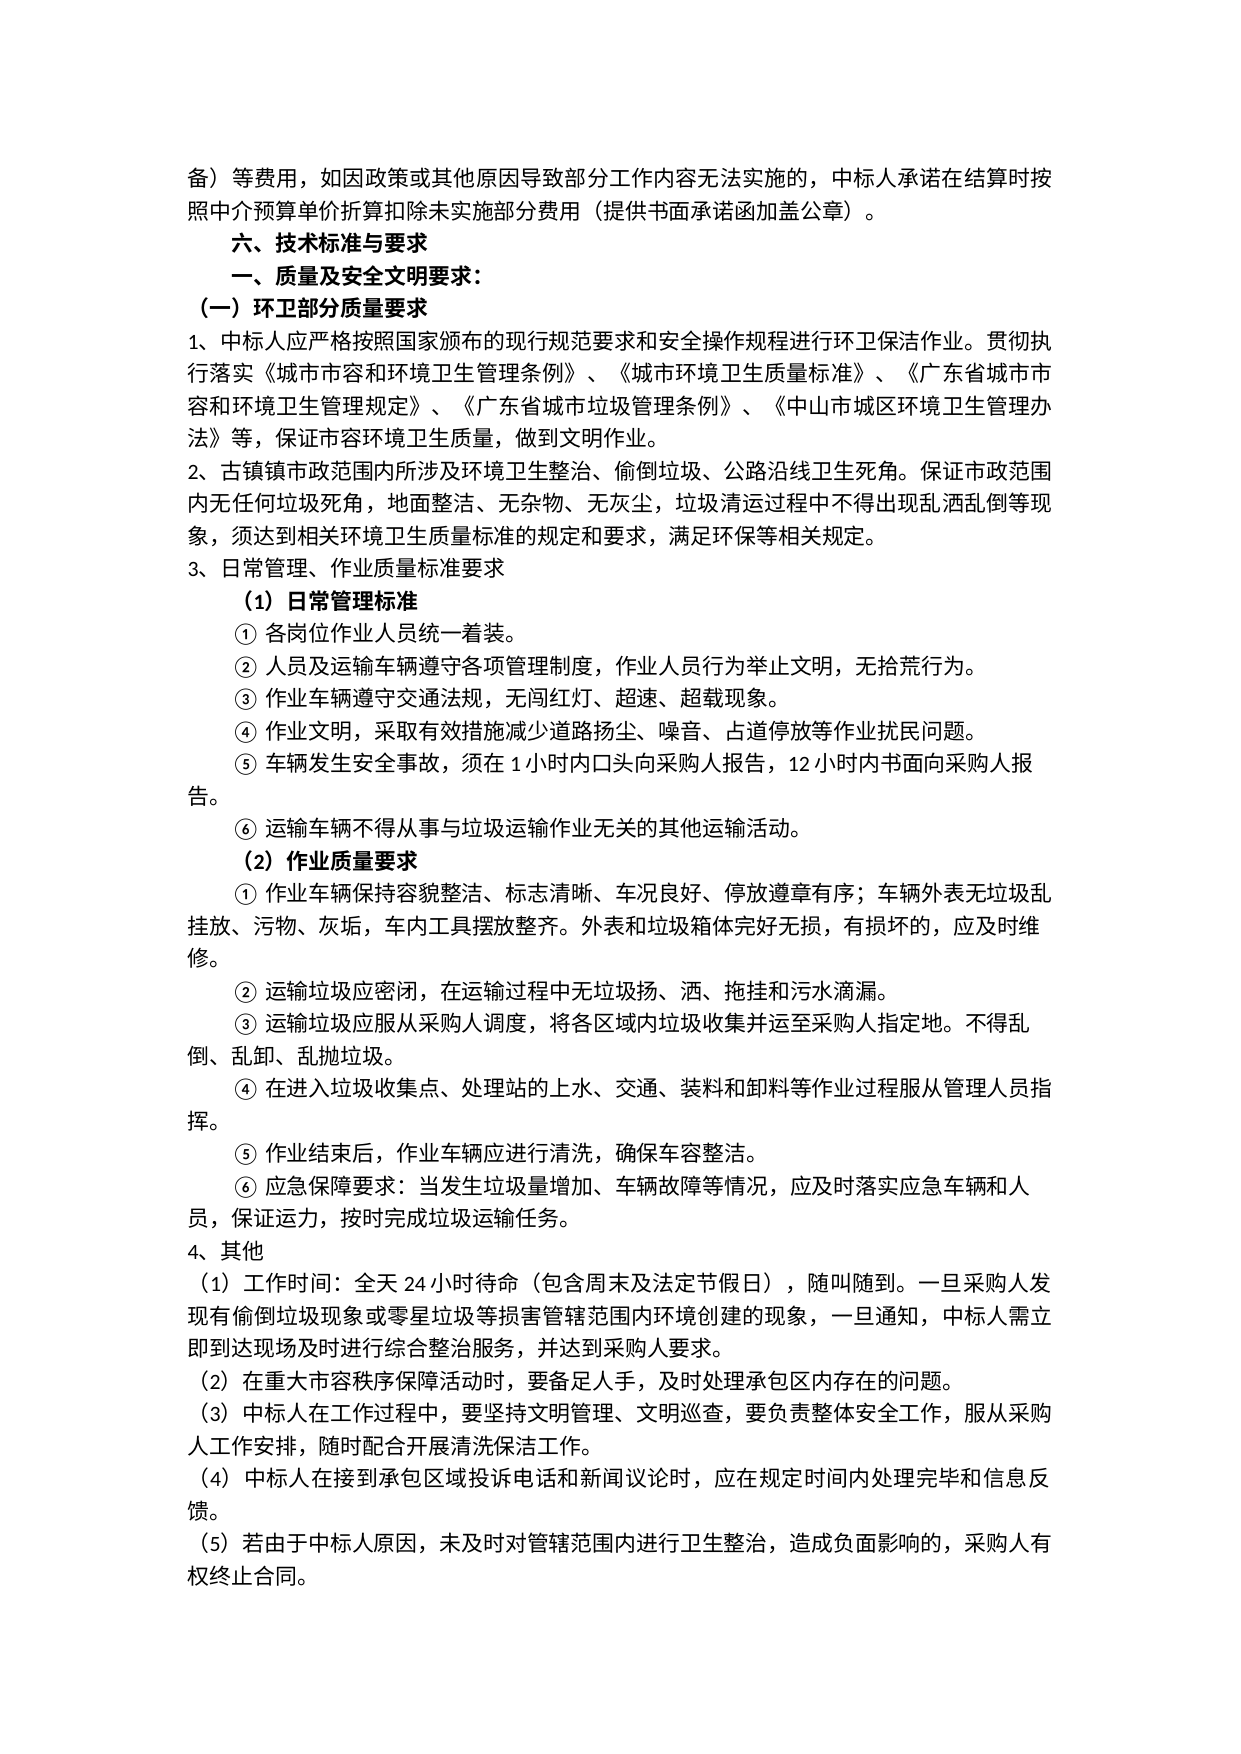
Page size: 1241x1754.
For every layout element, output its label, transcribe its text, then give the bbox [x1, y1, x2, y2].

text 3、日常管理、作业质量标准要求 [187, 552, 1053, 584]
text 六、技术标准与要求 [231, 227, 1053, 259]
text （4）中标人在接到承包区域投诉电话和新闻议论时，应在规定时间内处理完毕和信息反馈。 [187, 1462, 1053, 1527]
text （3）中标人在工作过程中，要坚持文明管理、文明巡查，要负责整体安全工作，服从采购人工作安排，随时配合开展清洗保洁工作。 [187, 1397, 1053, 1462]
text 1、中标人应严格按照国家颁布的现行规范要求和安全操作规程进行环卫保洁作业。贯彻执行落实《城市市容和环境卫生管理条例》、《城市环境卫生质量标准》、《广东省城市市容和环境卫生管理规定》、《广东省城市垃圾管理条例》、《中山市城区环境卫生管理办法》等，保证市容环境卫生质量，做到文明作业。 [187, 324, 1053, 454]
text ⑥应急保障要求：当发生垃圾量增加、车辆故障等情况，应及时落实应急车辆和人员，保证运力，按时完成垃圾运输任务。 [187, 1169, 1053, 1234]
text ④作业文明，采取有效措施减少道路扬尘、噪音、占道停放等作业扰民问题。 [187, 714, 1053, 747]
text ③作业车辆遵守交通法规，无闯红灯、超速、超载现象。 [187, 682, 1053, 714]
text （1）日常管理标准 [187, 584, 1053, 617]
text （2）作业质量要求 [187, 844, 1053, 877]
text ④在进入垃圾收集点、处理站的上水、交通、装料和卸料等作业过程服从管理人员指挥。 [187, 1072, 1053, 1137]
text 2、古镇镇市政范围内所涉及环境卫生整治、偷倒垃圾、公路沿线卫生死角。保证市政范围内无任何垃圾死角，地面整洁、无杂物、无灰尘，垃圾清运过程中不得出现乱洒乱倒等现象，须达到相关环境卫生质量标准的规定和要求，满足环保等相关规定。 [187, 454, 1053, 552]
text ②人员及运输车辆遵守各项管理制度，作业人员行为举止文明，无拾荒行为。 [187, 649, 1053, 682]
text ①各岗位作业人员统一着装。 [187, 617, 1053, 649]
text ⑤车辆发生安全事故，须在1小时内口头向采购人报告，12小时内书面向采购人报告。 [187, 747, 1053, 812]
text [187, 162, 1053, 227]
text 一、质量及安全文明要求： [187, 259, 1053, 292]
text （一）环卫部分质量要求 [187, 292, 1053, 324]
text （2）在重大市容秩序保障活动时，要备足人手，及时处理承包区内存在的问题。 [187, 1364, 1053, 1397]
text ⑤作业结束后，作业车辆应进行清洗，确保车容整洁。 [187, 1137, 1053, 1169]
text 4、其他 [187, 1234, 1053, 1267]
text ①作业车辆保持容貌整洁、标志清晰、车况良好、停放遵章有序；车辆外表无垃圾乱挂放、污物、灰垢，车内工具摆放整齐。外表和垃圾箱体完好无损，有损坏的，应及时维修。 [187, 877, 1053, 974]
text ⑥运输车辆不得从事与垃圾运输作业无关的其他运输活动。 [187, 812, 1053, 844]
text ②运输垃圾应密闭，在运输过程中无垃圾扬、洒、拖挂和污水滴漏。 [187, 974, 1053, 1007]
text （1）工作时间：全天24小时待命（包含周末及法定节假日），随叫随到。一旦采购人发现有偷倒垃圾现象或零星垃圾等损害管辖范围内环境创建的现象，一旦通知，中标人需立即到达现场及时进行综合整治服务，并达到采购人要求。 [187, 1267, 1053, 1364]
text ③运输垃圾应服从采购人调度，将各区域内垃圾收集并运至采购人指定地。不得乱倒、乱卸、乱抛垃圾。 [187, 1007, 1053, 1072]
text （5）若由于中标人原因，未及时对管辖范围内进行卫生整治，造成负面影响的，采购人有权终止合同。 [187, 1527, 1053, 1592]
